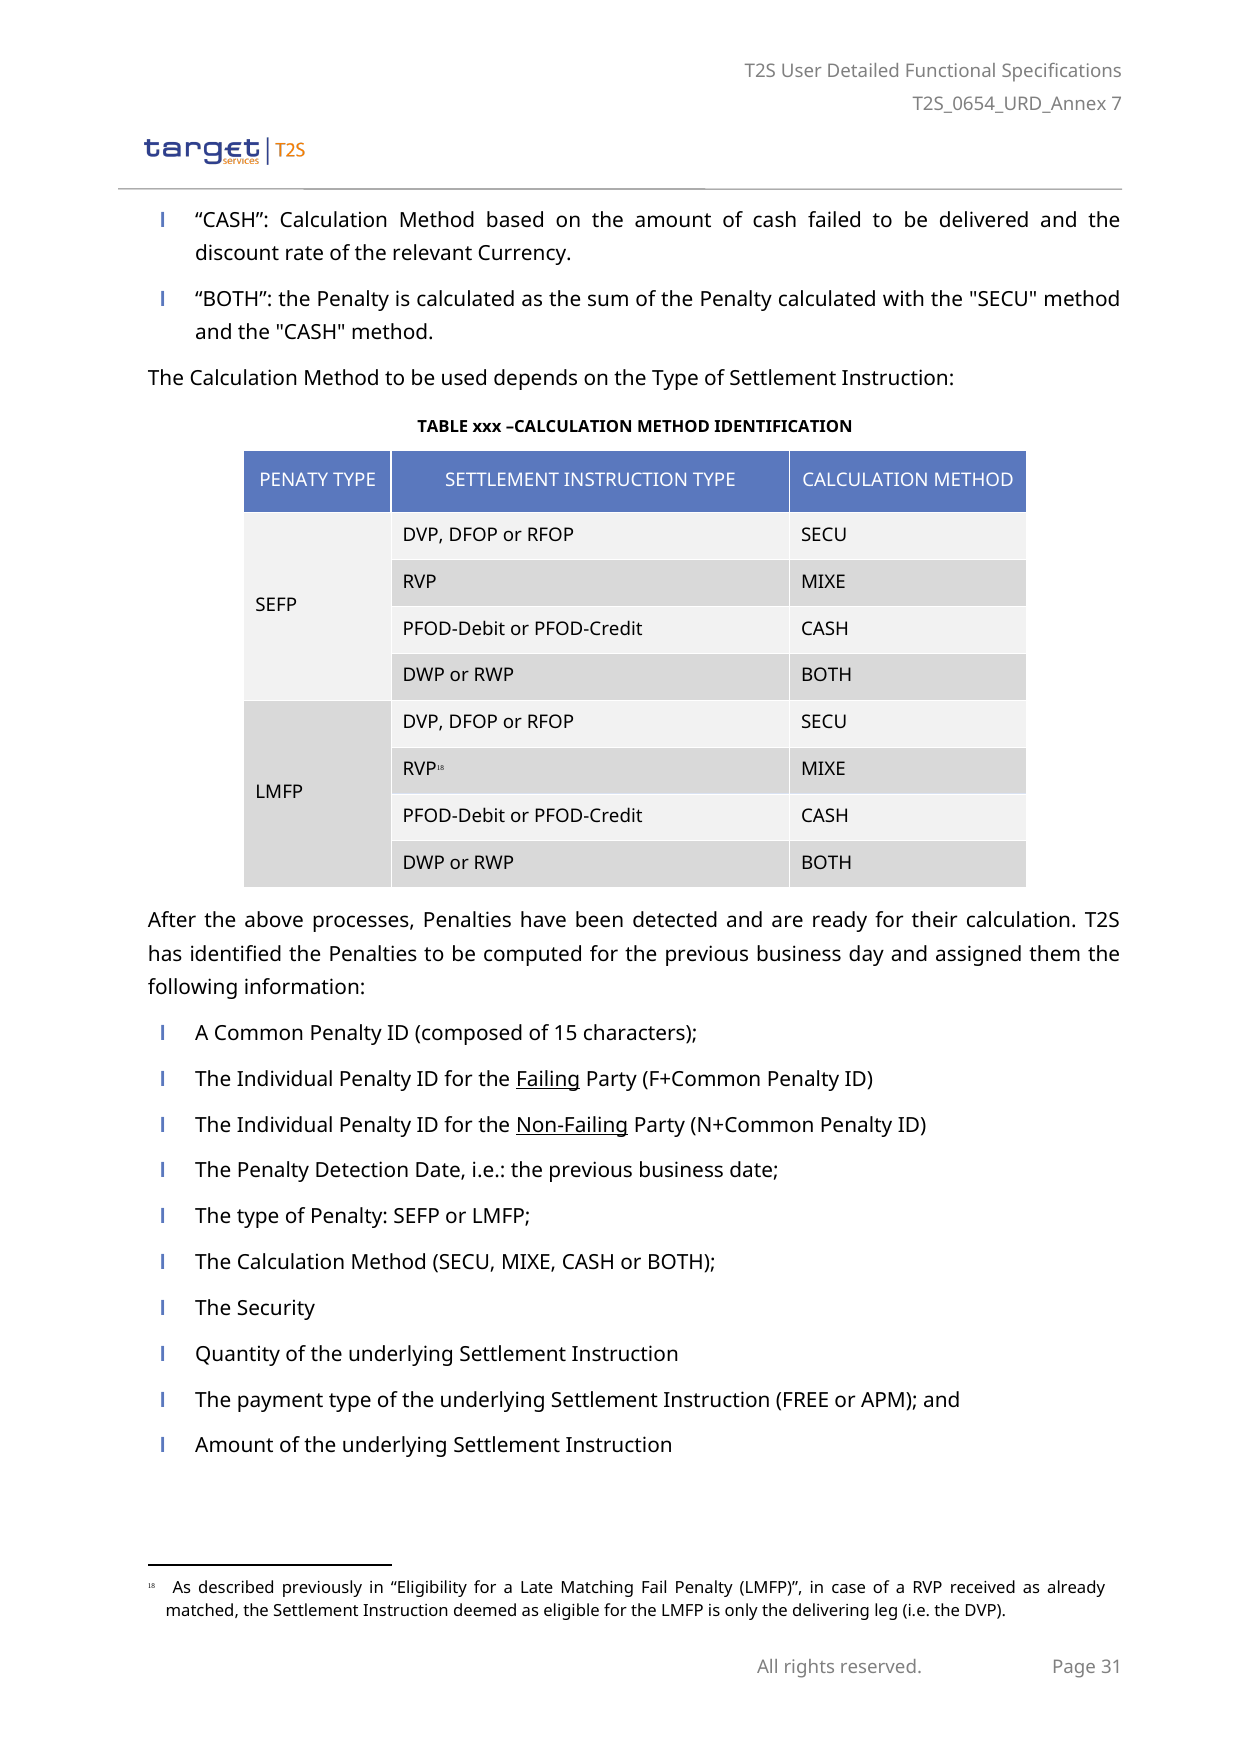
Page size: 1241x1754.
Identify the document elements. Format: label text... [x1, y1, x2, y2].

table_cell SECU [790, 701, 1026, 747]
list The Individual Penalty ID for the Failing Party (F+Common Penalty ID) [159, 1059, 1122, 1092]
table_header SETTLEMENT INSTRUCTION TYPE [392, 451, 789, 512]
list The Security [159, 1288, 1122, 1322]
table_cell MIXE [790, 560, 1026, 606]
table_cell DVP, DFOP or RFOP [392, 701, 789, 747]
text The Calculation Method to be used depends on the Type of Settlement Instruction: [148, 358, 1122, 392]
list The Penalty Detection Date, i.e.: the previous business date; [159, 1151, 1122, 1184]
table_cell BOTH [790, 841, 1026, 887]
table_cell PFOD-Debit or PFOD-Credit [392, 607, 789, 653]
table_cell CASH [790, 607, 1026, 653]
list Amount of the underlying Settlement Instruction [159, 1426, 1122, 1459]
list TABLE xxx –CALCULATION METHOD IDENTIFICATION [148, 404, 1122, 437]
table_cell DWP or RWP [392, 654, 789, 700]
picture [127, 107, 313, 194]
list The Calculation Method (SECU, MIXE, CASH or BOTH); [159, 1242, 1122, 1276]
table_cell PFOD-Debit or PFOD-Credit [392, 795, 789, 840]
list The payment type of the underlying Settlement Instruction (FREE or APM); and [159, 1380, 1122, 1413]
table_cell RVP [392, 748, 789, 793]
table_cell BOTH [790, 654, 1026, 700]
table_cell CASH [790, 795, 1026, 840]
table_cell RVP [392, 560, 789, 606]
table_cell SEFP [244, 513, 391, 700]
table_cell DVP, DFOP or RFOP [392, 513, 789, 559]
table_cell MIXE [790, 748, 1026, 793]
table_cell LMFP [244, 701, 391, 887]
list “BOTH”: the Penalty is calculated as the sum of the Penalty calculated with the "SECU" method and the "CASH" method. [159, 279, 1122, 346]
list The type of Penalty: SEFP or LMFP; [159, 1197, 1122, 1230]
table_cell DWP or RWP [392, 841, 789, 887]
text After the above processes, Penalties have been detected and are ready for their calculation. T2S has identified the Penalties to be computed for the previous business day and assigned them the following information: [148, 901, 1122, 1001]
table_cell SECU [790, 513, 1026, 559]
list Quantity of the underlying Settlement Instruction [159, 1334, 1122, 1367]
list A Common Penalty ID (composed of 15 characters); [159, 1013, 1122, 1047]
list “CASH”: Calculation Method based on the amount of cash failed to be delivered and the discount rate of the relevant Currency. [159, 200, 1122, 267]
table_header CALCULATION METHOD [790, 451, 1026, 512]
list The Individual Penalty ID for the Non-Failing Party (N+Common Penalty ID) [159, 1105, 1122, 1138]
table_header PENATY TYPE [244, 451, 390, 512]
